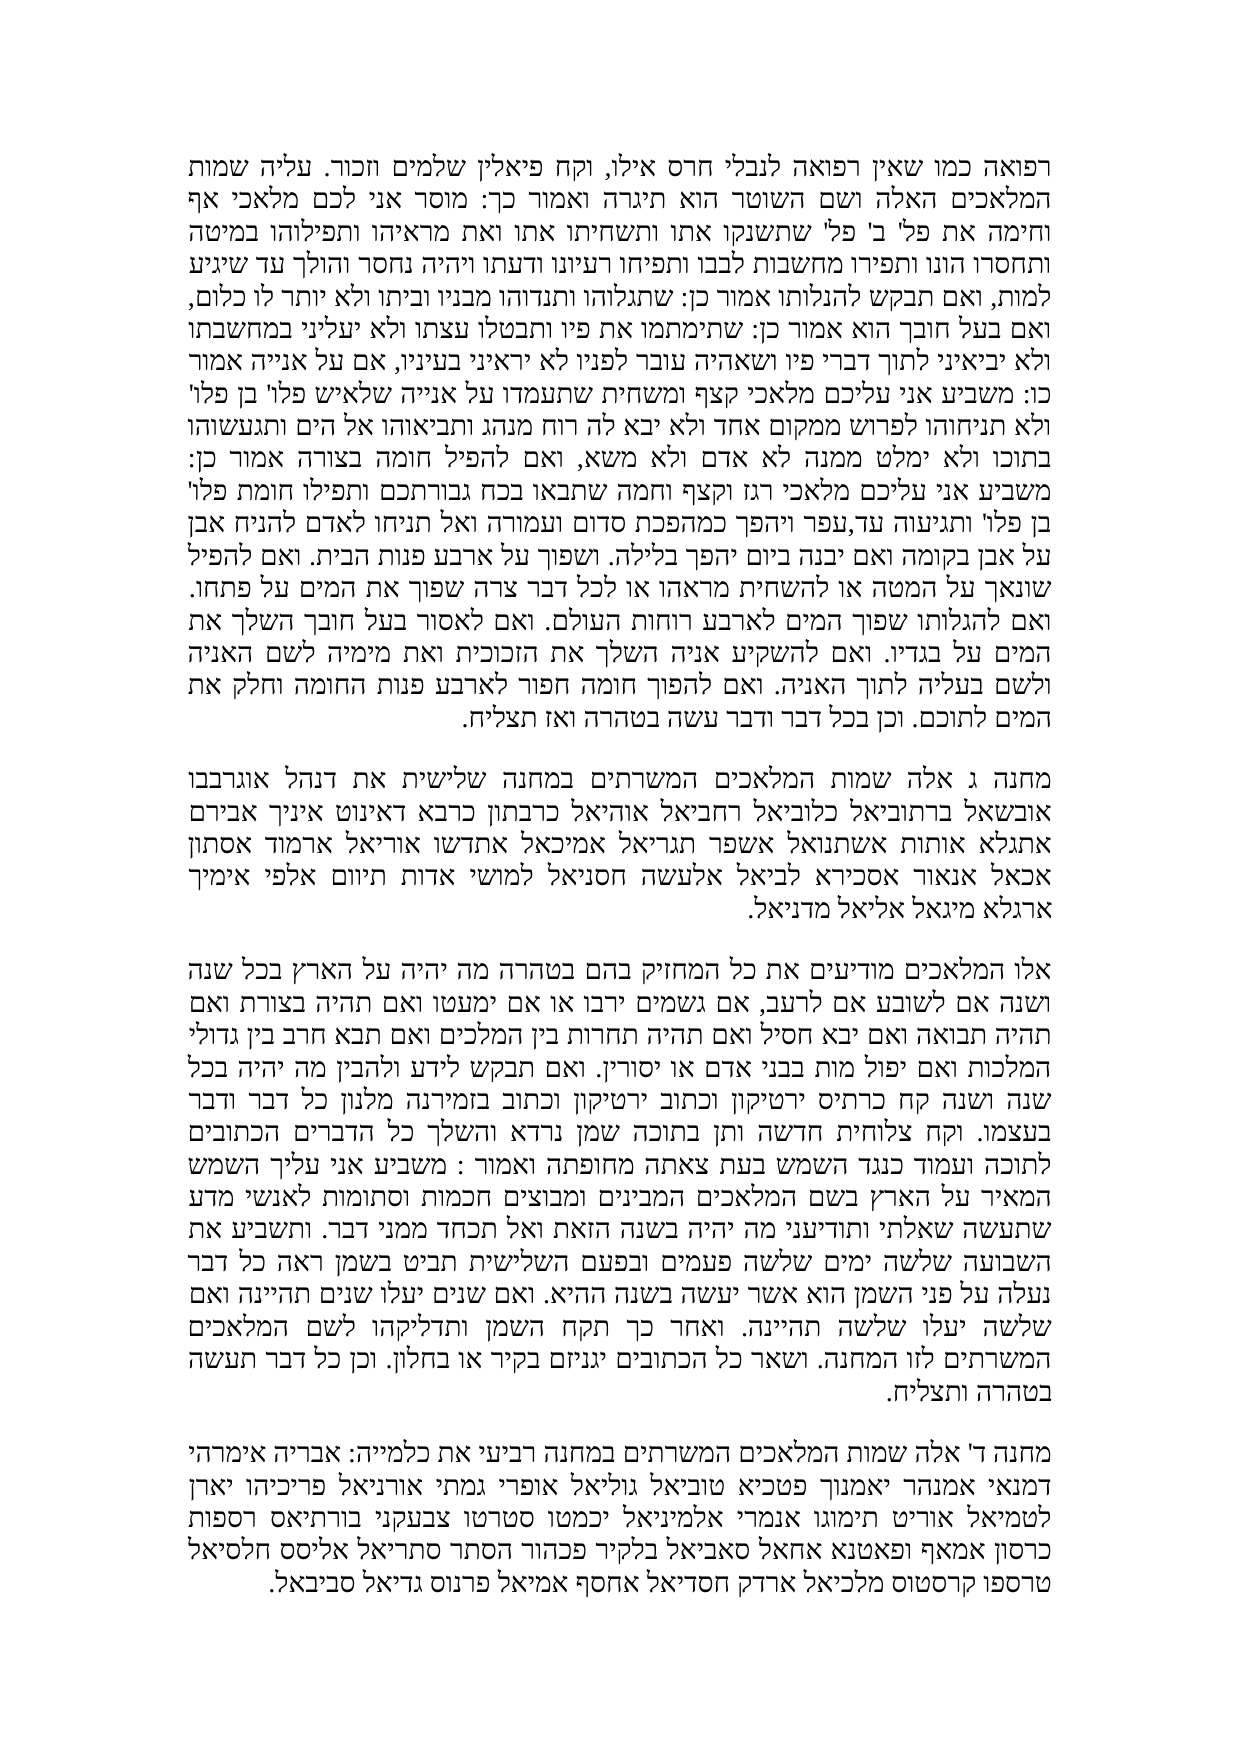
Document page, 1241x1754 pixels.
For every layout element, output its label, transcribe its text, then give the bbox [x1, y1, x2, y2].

text אלו המלאכים מודיעים את כל המחזיק בהם בטהרה מה יהיה על הארץ בכל שנה ושנה אם לשובע אם לרעב, אם גשמים ירבו או אם ימעטו ואם תהיה בצורת ואם תהיה תבואה ואם יבא חסיל ואם תהיה תחרות בין המלכים ואם תבא חרב בין גדולי המלכות ואם יפול מות בבני אדם או יסורין. ואם תבקש לידע ולהבין מה יהיה בכל שנה ושנה קח כרתיס ירטיקון וכתוב ירטיקון וכתוב בזמירנה מלנון כל דבר ודבר בעצמו. וקח צלוחית חדשה ותן בתוכה שמן נרדא והשלך כל הדברים הכתובים לתוכה ועמוד כנגד השמש בעת צאתה מחופתה ואמור : משביע אני עליך השמש המאיר על הארץ בשם המלאכים המבינים ומבוצים חכמות וסתומות לאנשי מדע שתעשה שאלתי ותודיעני מה יהיה בשנה הזאת ואל תכחד ממני דבר. ותשביע את השבועה שלשה ימים שלשה פעמים ובפעם השלישית תביט בשמן ראה כל דבר נעלה על פני השמן הוא אשר יעשה בשנה ההיא. ואם שנים יעלו שנים תהיינה ואם שלשה יעלו שלשה תהיינה. ואחר כך תקח השמן ותדליקהו לשם המלאכים המשרתים לזו המחנה. ושאר כל הכתובים יגניזם בקיר או בחלון. וכן כל דבר תעשה בטהרה ותצליח. [187, 953, 1053, 1407]
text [187, 150, 1053, 733]
text מחנה ג אלה שמות המלאכים המשרתים במחנה שלישית את דנהל אוגרבבו אובשאל ברתוביאל כלוביאל רחביאל אוהיאל כרבתון כרבא דאינוט איניך אבירם אתגלא אותות אשתנואל אשפר תגריאל אמיכאל אתדשו אוריאל ארמוד אסתון אכאל אנאור אסכירא לביאל אלעשה חסניאל למושי אדות תיוום אלפי אימיך ארגלא מיגאל אליאל מדניאל. [187, 762, 1053, 924]
text מחנה ד' אלה שמות המלאכים המשרתים במחנה רביעי את כלמייה: אבריה אימרהי דמנאי אמנהר יאמנוך פטכיא טוביאל גוליאל אופרי גמתי אורניאל פריכיהו יארן לטמיאל אוריט תימוגו אנמרי אלמיניאל יכמטו סטרטו צבעקני בורתיאס רספות כרסון אמאף ופאטנא אחאל סאביאל בלקיר פכהור הסתר סתריאל אליסס חלסיאל טרספו קרסטוס מלכיאל ארדק חסדיאל אחסף אמיאל פרנוס גדיאל סביבאל. [187, 1436, 1053, 1598]
